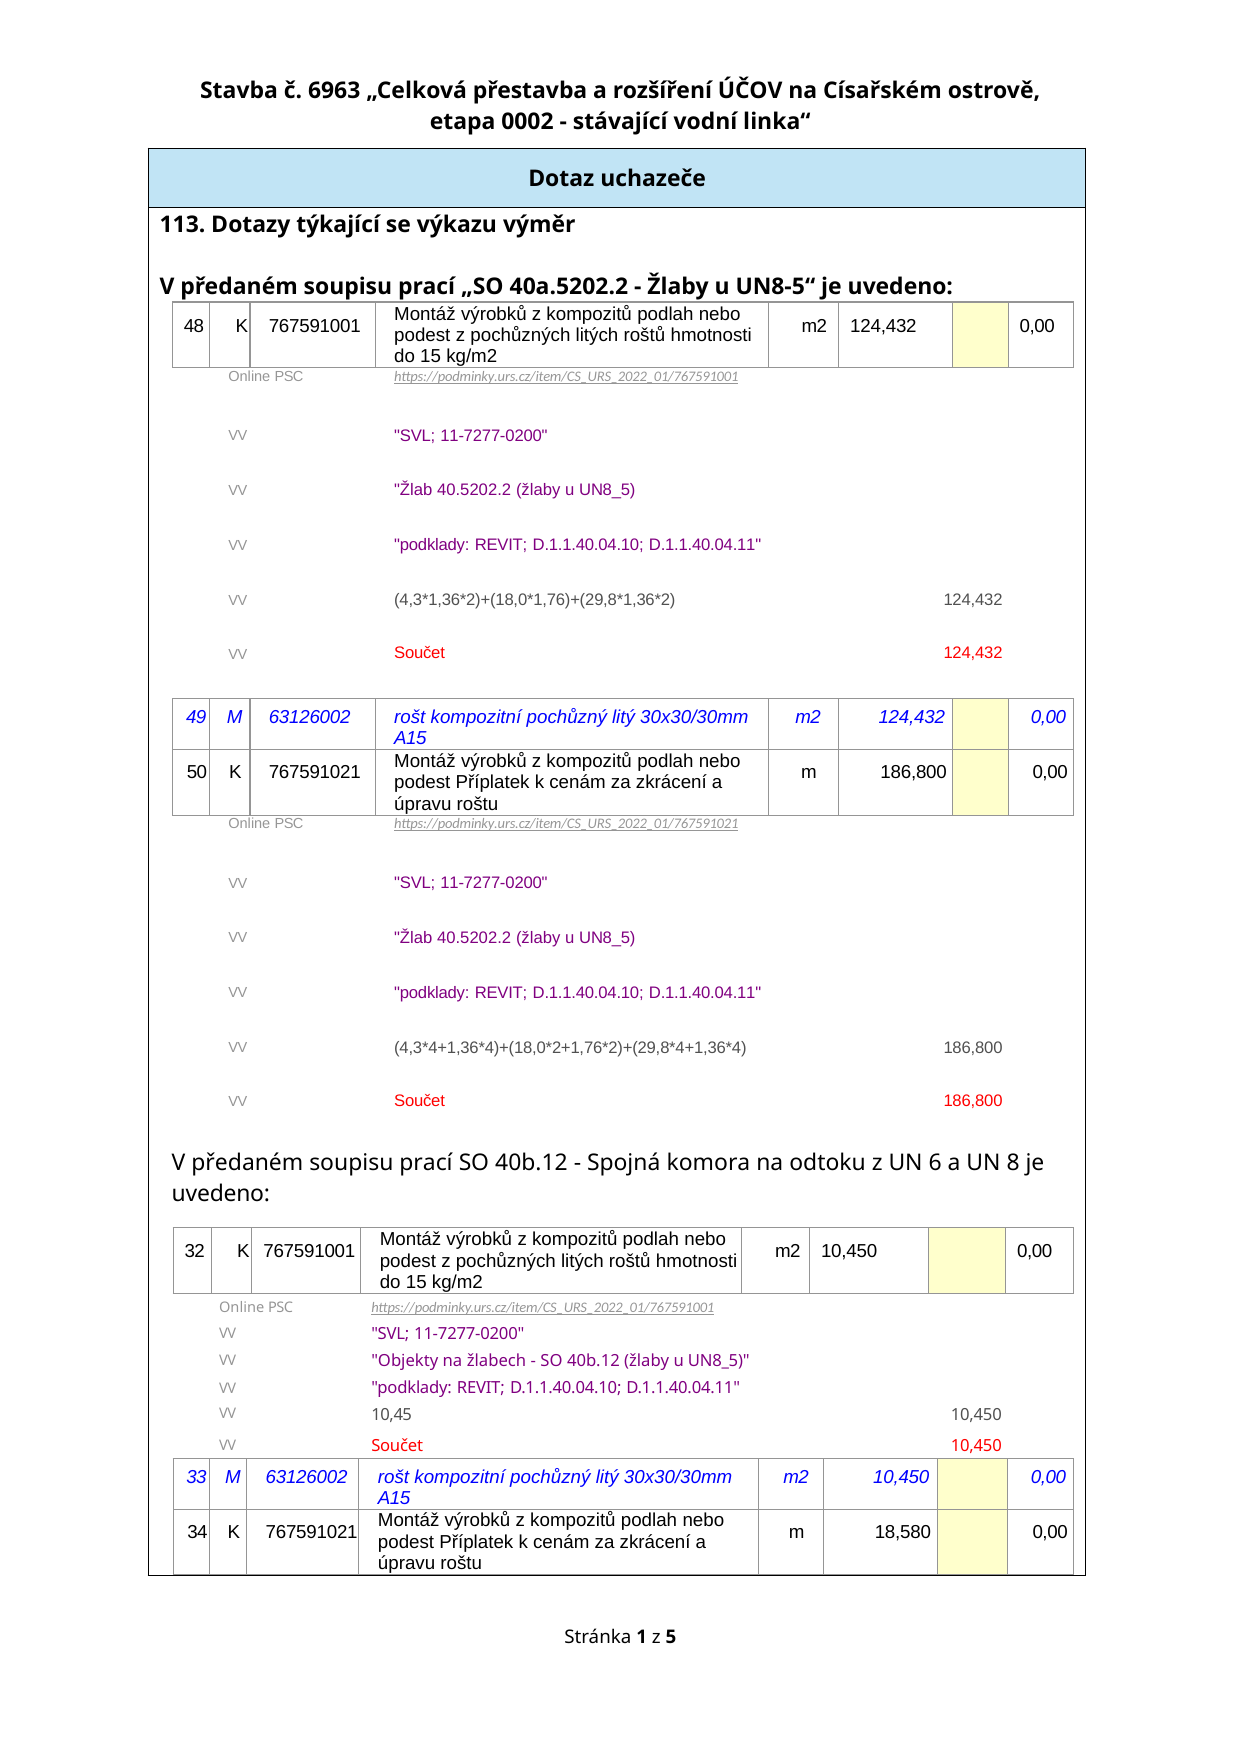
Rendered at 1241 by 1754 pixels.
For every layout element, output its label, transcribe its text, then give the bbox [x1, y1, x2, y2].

table_header Dotaz uchazeče [149, 149, 1085, 207]
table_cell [149, 208, 1085, 1575]
